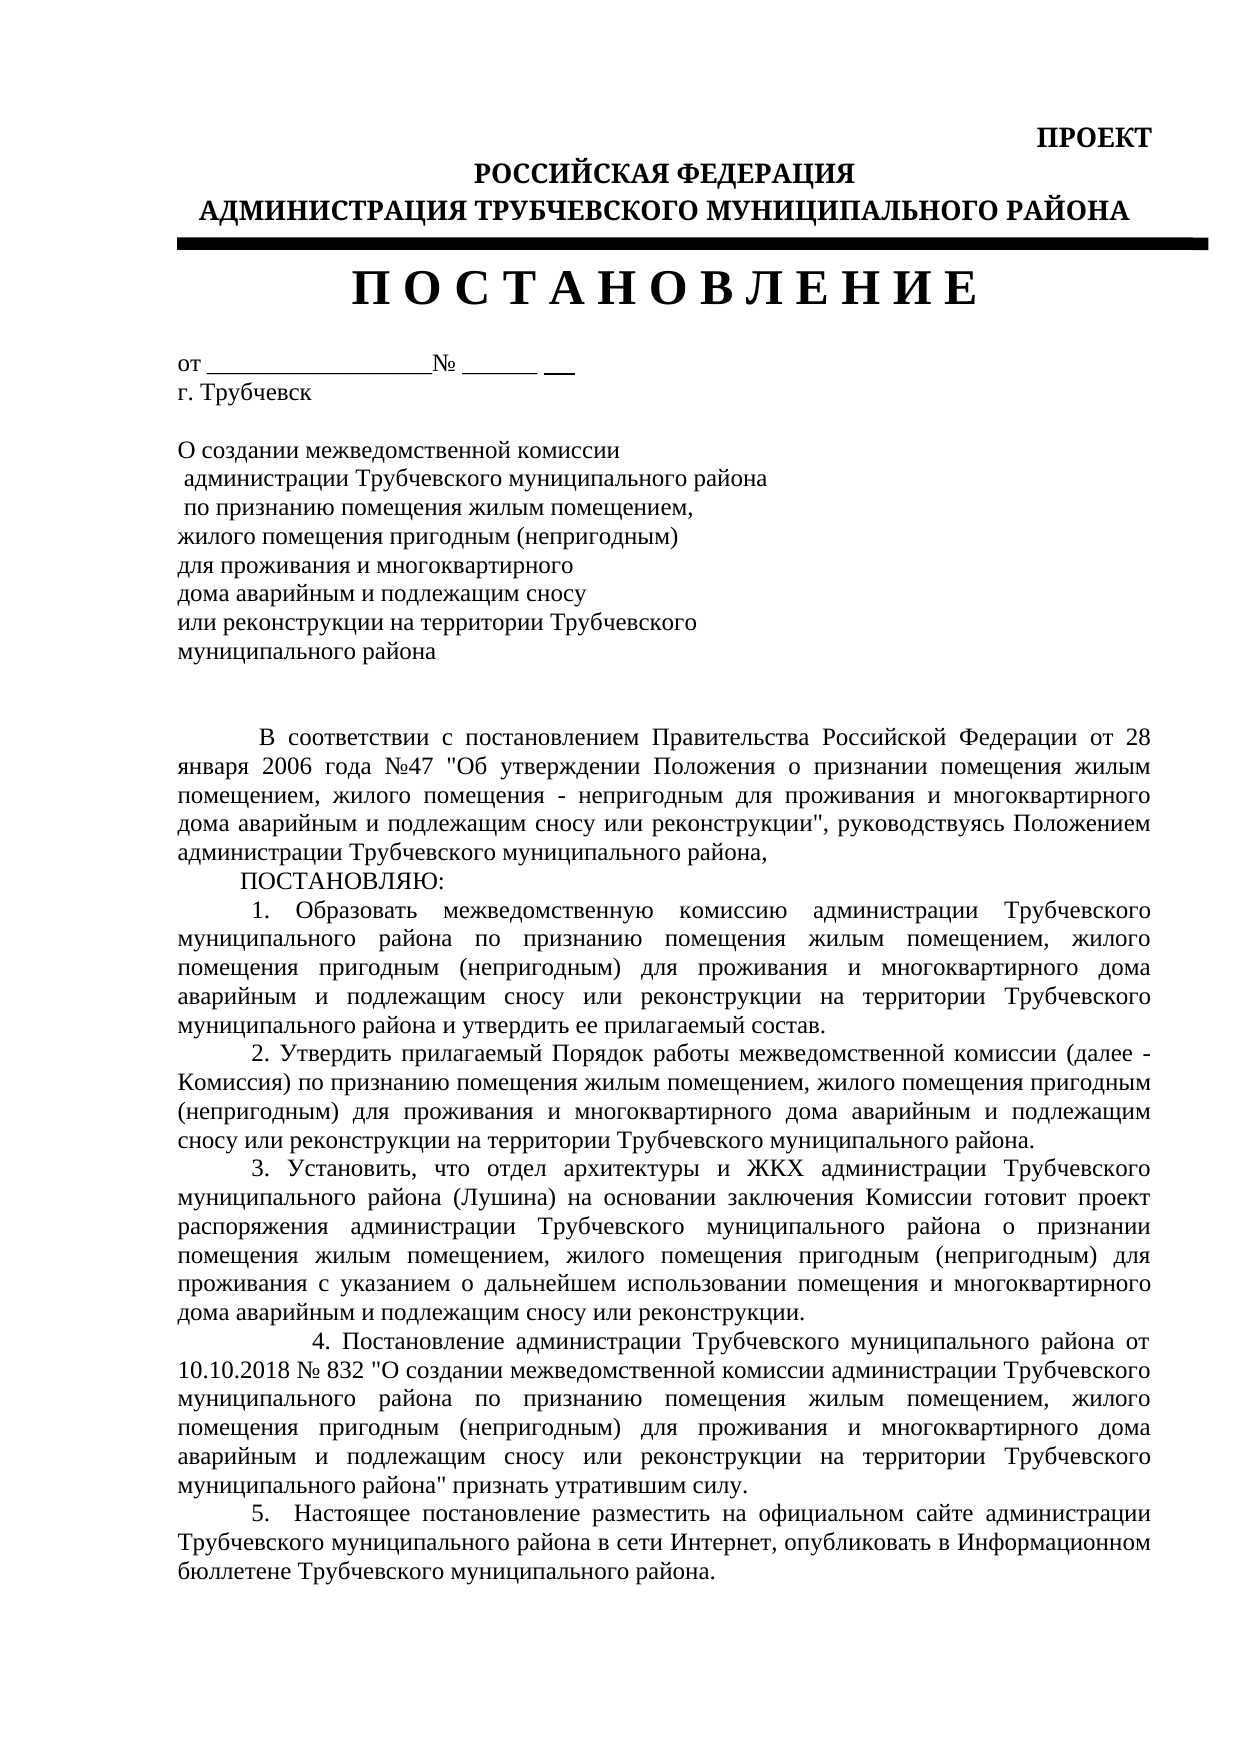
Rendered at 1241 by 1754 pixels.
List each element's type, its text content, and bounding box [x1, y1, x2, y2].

text от __________________№ ______ [177, 348, 1152, 377]
text ПОСТАНОВЛЯЮ: [177, 866, 1152, 895]
text жилого помещения пригодным (непригодным) [177, 521, 1152, 550]
text ПРОЕКТ [177, 118, 1152, 155]
text дома аварийным и подлежащим сносу [177, 578, 1152, 607]
text 1. Образовать межведомственную комиссию администрации Трубчевского муниципального района по признанию помещения жилым помещением, жилого помещения пригодным (непригодным) для проживания и многоквартирного дома аварийным и подлежащим сносу или реконструкции на территории Трубчевского муниципального района и утвердить ее прилагаемый состав. [177, 895, 1152, 1038]
text П О С Т А Н О В Л Е Н И Е [177, 257, 1152, 315]
title 5. Настоящее постановление разместить на официальном сайте администрации Трубчевского муниципального района в сети Интернет, опубликовать в Информационном бюллетене Трубчевского муниципального района. [177, 1498, 1152, 1585]
text муниципального района [177, 636, 1152, 665]
title 2. Утвердить прилагаемый Порядок работы межведомственной комиссии (далее - Комиссия) по признанию помещения жилым помещением, жилого помещения пригодным (непригодным) для проживания и многоквартирного дома аварийным и подлежащим сносу или реконструкции на территории Трубчевского муниципального района. [177, 1038, 1152, 1153]
title 3. Установить, что отдел архитектуры и ЖКХ администрации Трубчевского муниципального района (Лушина) на основании заключения Комиссии готовит проект распоряжения администрации Трубчевского муниципального района о признании помещения жилым помещением, жилого помещения пригодным (непригодным) для проживания с указанием о дальнейшем использовании помещения и многоквартирного дома аварийным и подлежащим сносу или реконструкции. [177, 1153, 1152, 1326]
text АДМИНИСТРАЦИЯ ТРУБЧЕВСКОГО МУНИЦИПАЛЬНОГО РАЙОНА [177, 192, 1152, 229]
text В соответствии с постановлением Правительства Российской Федерации от 28 января 2006 года №47 "Об утверждении Положения о признании помещения жилым помещением, жилого помещения - непригодным для проживания и многоквартирного дома аварийным и подлежащим сносу или реконструкции", руководствуясь Положением администрации Трубчевского муниципального района, [177, 722, 1152, 866]
text по признанию помещения жилым помещением, [177, 492, 1152, 521]
text администрации Трубчевского муниципального района [177, 463, 1152, 492]
text или реконструкции на территории Трубчевского [177, 607, 1152, 636]
text для проживания и многоквартирного [177, 550, 1152, 578]
text О создании межведомственной комиссии [177, 435, 1152, 463]
text 4. Постановление администрации Трубчевского муниципального района от 10.10.2018 № 832 "О создании межведомственной комиссии администрации Трубчевского муниципального района по признанию помещения жилым помещением, жилого помещения пригодным (непригодным) для проживания и многоквартирного дома аварийным и подлежащим сносу или реконструкции на территории Трубчевского муниципального района" признать утратившим силу. [177, 1326, 1152, 1498]
text РОССИЙСКАЯ ФЕДЕРАЦИЯ [177, 155, 1152, 192]
text г. Трубчевск [177, 377, 1152, 406]
